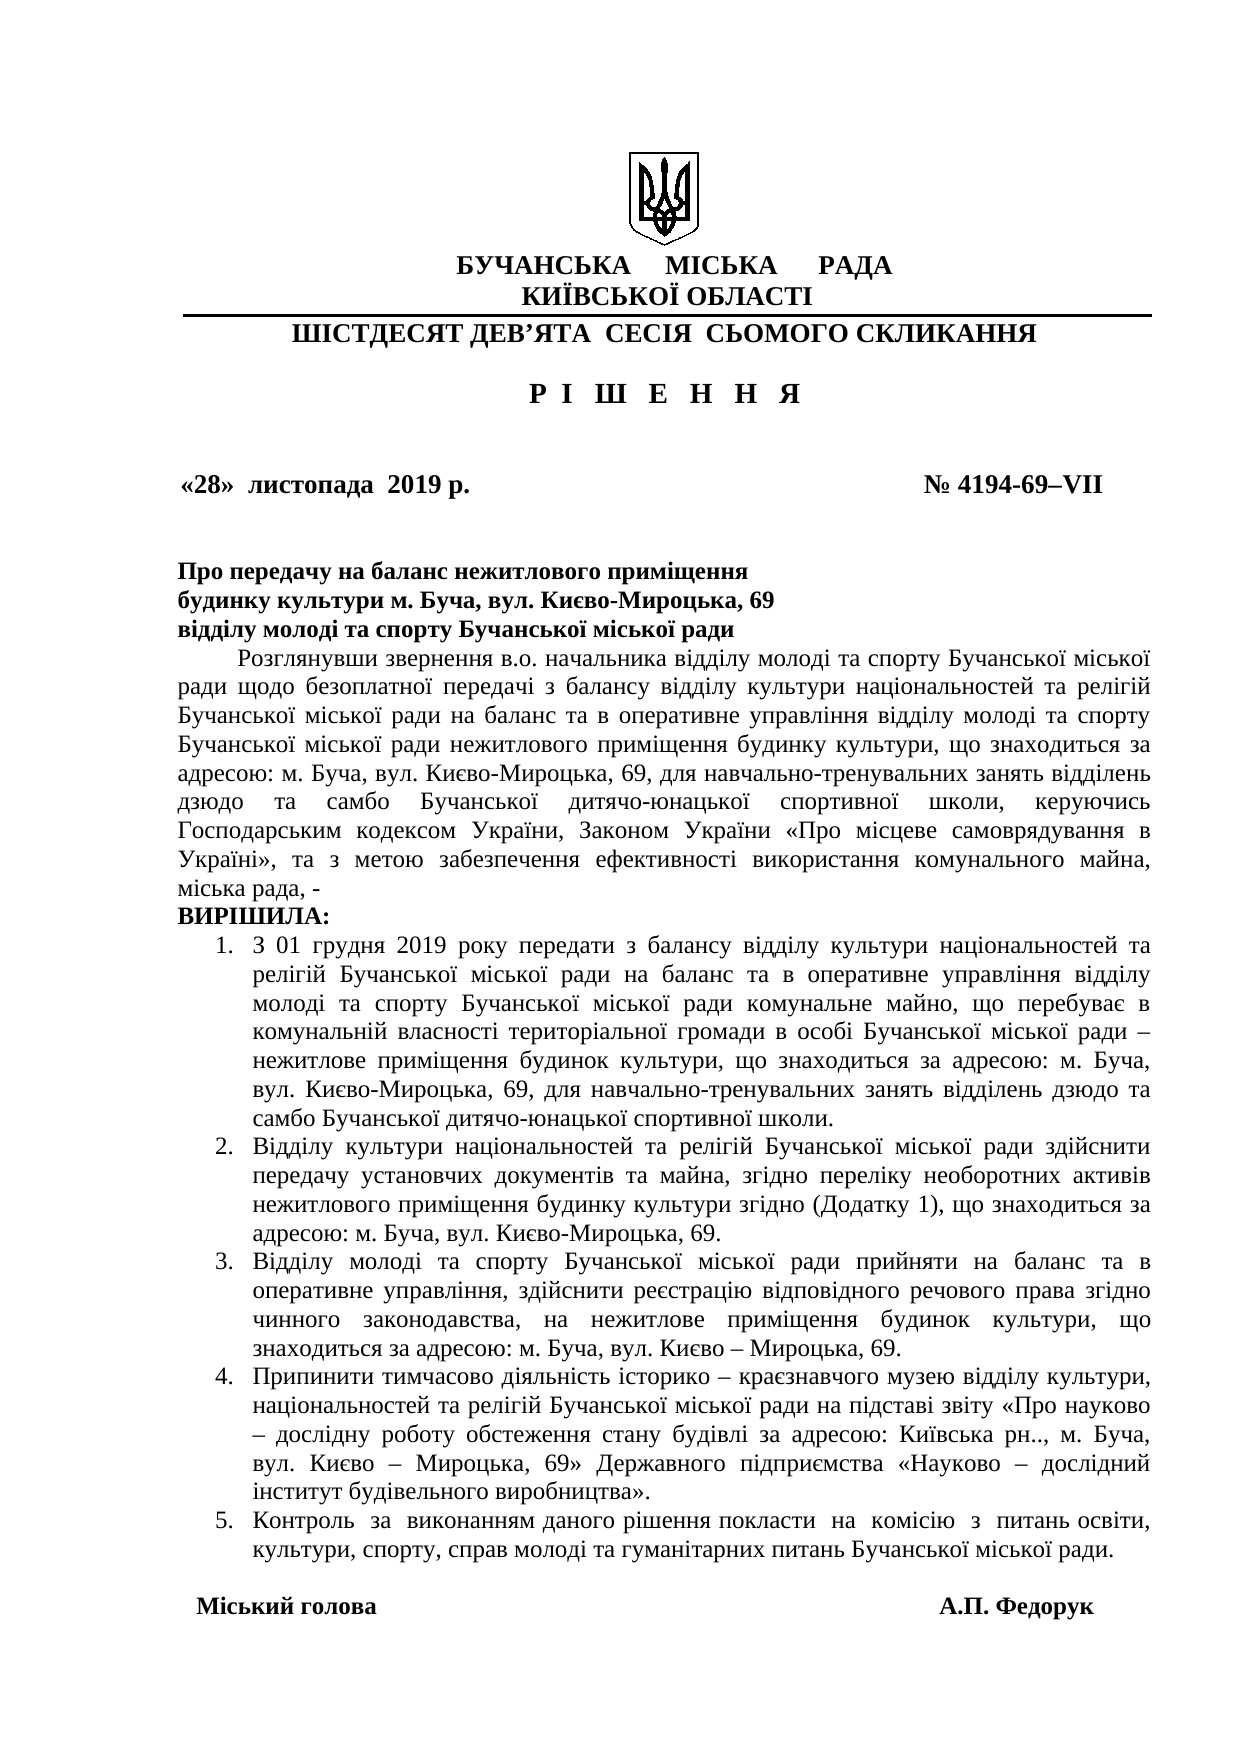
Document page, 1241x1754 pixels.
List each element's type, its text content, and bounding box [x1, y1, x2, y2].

text КИЇВСЬКОЇ ОБЛАСТІ [183, 280, 1152, 314]
list Відділу культури національностей та релігій Бучанської міської ради здійснити передачу установчих документів та майна, згідно переліку необоротних активів нежитлового приміщення будинку культури згідно (Додатку 1), що знаходиться за адресою: м. Буча, вул. Києво-Мироцька, 69. [215, 1131, 1152, 1246]
text Розглянувши звернення в.о. начальника відділу молоді та спорту Бучанської міської ради щодо безоплатної передачі з балансу відділу культури національностей та релігій Бучанської міської ради на баланс та в оперативне управління відділу молоді та спорту Бучанської міської ради нежитлового приміщення будинку культури, що знаходиться за адресою: м. Буча, вул. Києво-Мироцька, 69, для навчально-тренувальних занять відділень дзюдо та самбо Бучанської дитячо-юнацької спортивної школи, керуючись Господарським кодексом України, Законом України «Про місцеве самоврядування в Україні», та з метою забезпечення ефективності використання комунального майна, міська рада, - [177, 643, 1152, 901]
list Припинити тимчасово діяльність історико – краєзнавчого музею відділу культури, національностей та релігій Бучанської міської ради на підставі звіту «Про науково – дослідну роботу обстеження стану будівлі за адресою: Київська рн.., м. Буча, вул. Києво – Мироцька, 69» Державного підприємства «Науково – дослідний інститут будівельного виробництва». [215, 1361, 1152, 1505]
text Р І Ш Е Н Н Я [177, 377, 1152, 410]
text Міський голова А.П. Федорук [177, 1591, 1152, 1620]
text «28» листопада 2019 р. № 4194-69–VІІ [133, 468, 1152, 499]
text Про передачу на баланс нежитлового приміщення [177, 556, 1152, 585]
text ВИРІШИЛА: [177, 901, 1152, 930]
text ШІСТДЕСЯТ ДЕВ’ЯТА СЕСІЯ СЬОМОГО СКЛИКАННЯ [177, 317, 1152, 348]
list Контроль за виконанням даного рішення покласти на комісію з питань освіти, культури, спорту, справ молоді та гуманітарних питань Бучанської міської ради. [215, 1505, 1152, 1563]
text відділу молоді та спорту Бучанської міської ради [177, 614, 1152, 643]
list З 01 грудня 2019 року передати з балансу відділу культури національностей та релігій Бучанської міської ради на баланс та в оперативне управління відділу молоді та спорту Бучанської міської ради комунальне майно, що перебуває в комунальній власності територіальної громади в особі Бучанської міської ради – нежитлове приміщення будинок культури, що знаходиться за адресою: м. Буча, вул. Києво-Мироцька, 69, для навчально-тренувальних занять відділень дзюдо та самбо Бучанської дитячо-юнацької спортивної школи. [215, 930, 1152, 1131]
text БУЧАНСЬКА МІСЬКА РАДА [177, 249, 1152, 280]
list Відділу молоді та спорту Бучанської міської ради прийняти на баланс та в оперативне управління, здійснити реєстрацію відповідного речового права згідно чинного законодавства, на нежитлове приміщення будинок культури, що знаходиться за адресою: м. Буча, вул. Києво – Мироцька, 69. [215, 1246, 1152, 1361]
text будинку культури м. Буча, вул. Києво-Мироцька, 69 [177, 585, 1152, 614]
